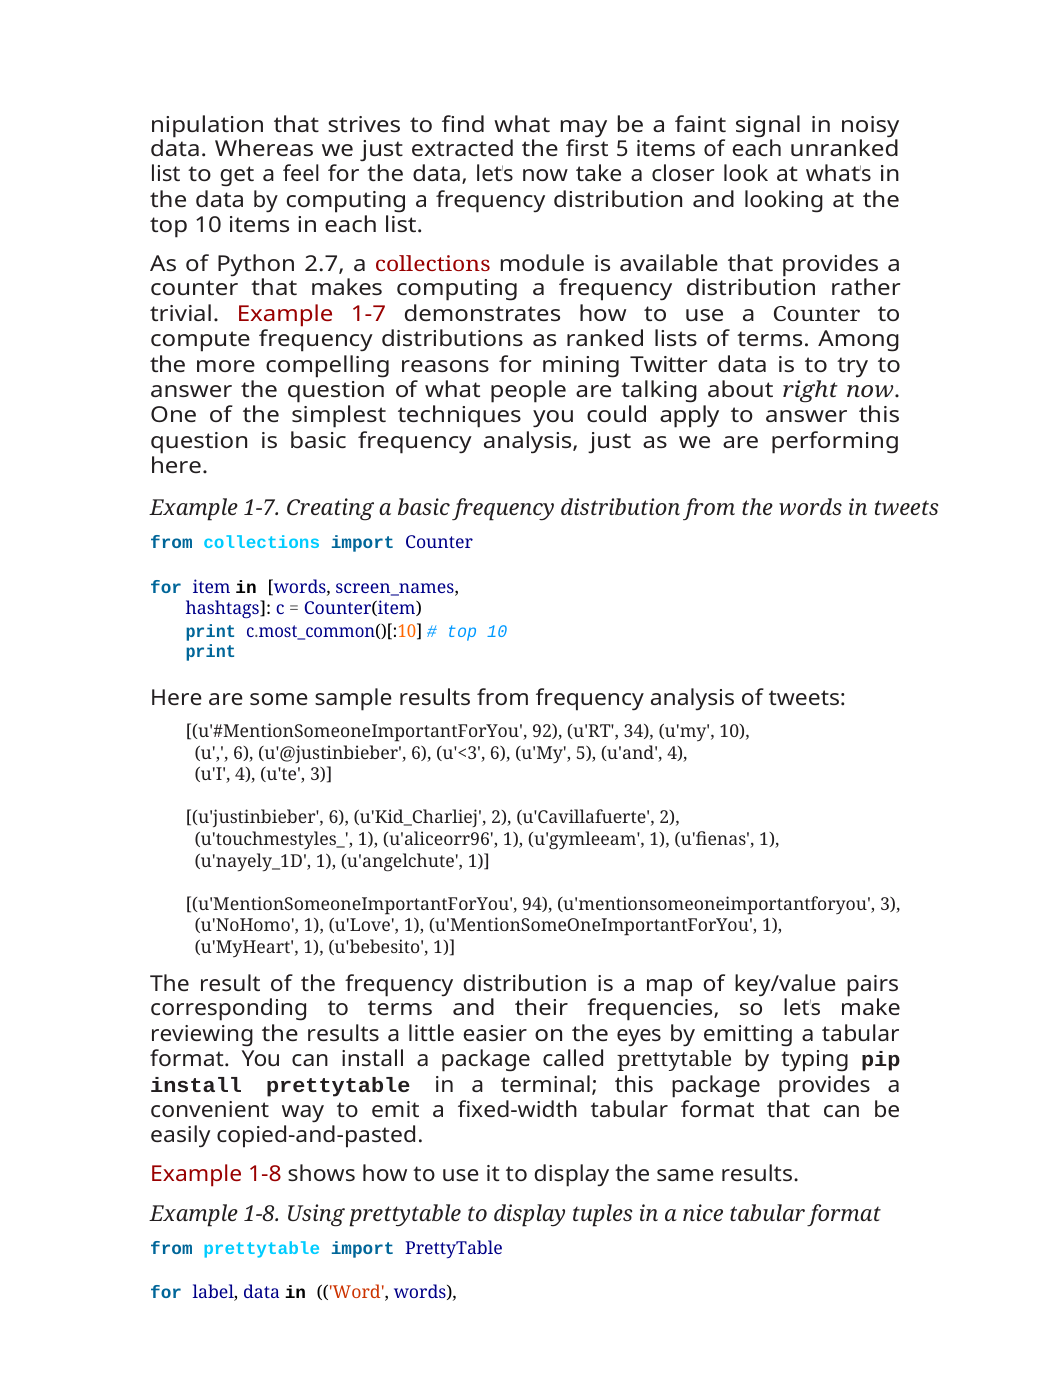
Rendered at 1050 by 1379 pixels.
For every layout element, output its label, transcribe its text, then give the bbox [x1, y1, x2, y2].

text (u'I', 4), (u'te', 3)] [194, 763, 950, 785]
text (u'nayely_1D', 1), (u'angelchute', 1)] [194, 849, 950, 872]
text (u'NoHomo', 1), (u'Love', 1), (u'MentionSomeOneImportantForYou', 1), [194, 914, 950, 936]
text Example 1-7. Creating a basic frequency distribution from the words in tweets [150, 491, 950, 521]
text print [185, 643, 950, 663]
text from collections import Counter [150, 529, 950, 553]
text The result of the frequency distribution is a map of key/value pairs corresponding to terms and their frequencies, so let’s make reviewing the results a little easier on the eyes by emitting a tabular format. You can install a package called prettytable by typing pip install prettytable in a terminal; this package provides a convenient way to emit a fixed-width tabular format that can be easily copied-and-pasted. [150, 971, 900, 1149]
text As of Python 2.7, a collections module is available that provides a counter that makes computing a frequency distribution rather trivial. Example 1-7 demonstrates how to use a Counter to compute frequency distributions as ranked lists of terms. Among the more compelling reasons for mining Twitter data is to try to answer the question of what people are talking about right now. One of the simplest techniques you could apply to answer this question is basic frequency analysis, just as we are performing here. [150, 251, 901, 480]
text Here are some sample results from frequency analysis of tweets: [150, 682, 950, 711]
text print c.most_common()[:10] # top 10 [185, 620, 950, 642]
text (u',', 6), (u'@justinbieber', 6), (u'<3', 6), (u'My', 5), (u'and', 4), [194, 742, 950, 763]
text (u'touchmestyles_', 1), (u'aliceorr96', 1), (u'gymleeam', 1), (u'fienas', 1), [194, 828, 950, 849]
text nipulation that strives to find what may be a faint signal in noisy data. Whereas we just extracted the first 5 items of each unranked list to get a feel for the data, let’s now take a closer look at what’s in the data by computing a frequency distribution and looking at the top 10 items in each list. [150, 112, 900, 239]
text (u'MyHeart', 1), (u'bebesito', 1)] [194, 936, 950, 958]
text from prettytable import PrettyTable [150, 1236, 950, 1260]
text [(u'#MentionSomeoneImportantForYou', 92), (u'RT', 34), (u'my', 10), [185, 720, 950, 742]
text [(u'MentionSomeoneImportantForYou', 94), (u'mentionsomeoneimportantforyou', 3), [185, 893, 950, 914]
text for item in [words, screen_names, hashtags]: c = Counter(item) [150, 576, 540, 620]
text Example 1-8 shows how to use it to display the same results. [150, 1158, 950, 1188]
text [(u'justinbieber', 6), (u'Kid_Charliej', 2), (u'Cavillafuerte', 2), [185, 806, 950, 828]
text Example 1-8. Using prettytable to display tuples in a nice tabular format [150, 1198, 950, 1228]
text for label, data in (('Word', words), [150, 1281, 950, 1303]
